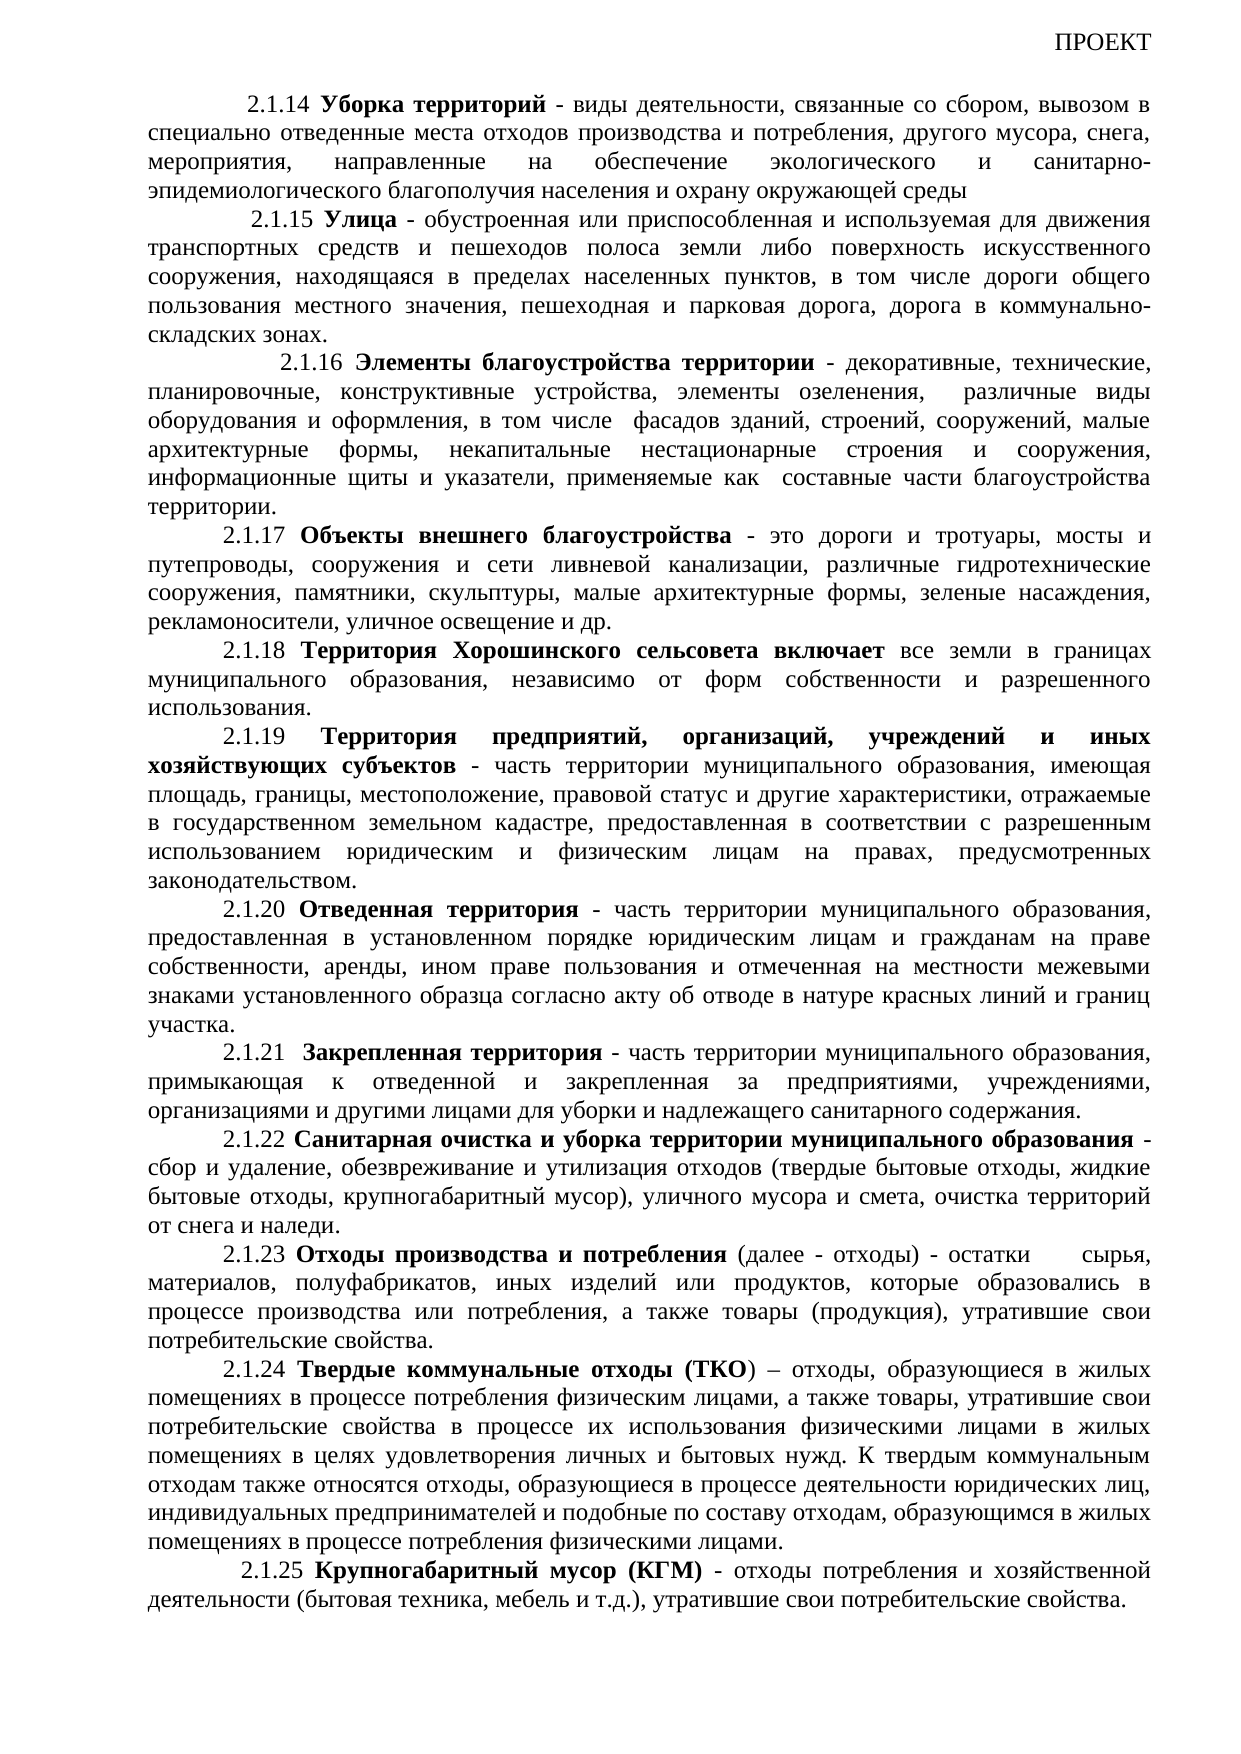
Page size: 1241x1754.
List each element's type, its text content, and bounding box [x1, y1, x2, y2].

text 2.1.16 Элементы благоустройства территории - декоративные, технические, планировочные, конструктивные устройства, элементы озеленения, различные виды оборудования и оформления, в том числе фасадов зданий, строений, сооружений, малые архитектурные формы, некапитальные нестационарные строения и сооружения, информационные щиты и указатели, применяемые как составные части благоустройства территории. [148, 347, 1152, 520]
text 2.1.25 Крупногабаритный мусор (КГМ) - отходы потребления и хозяйственной деятельности (бытовая техника, мебель и т.д.), утратившие свои потребительские свойства. [148, 1555, 1152, 1612]
text 2.1.19 Территория предприятий, организаций, учреждений и иных хозяйствующих субъектов - часть территории муниципального образования, имеющая площадь, границы, местоположение, правовой статус и другие характеристики, отражаемые в государственном земельном кадастре, предоставленная в соответствии с разрешенным использованием юридическим и физическим лицам на правах, предусмотренных законодательством. [148, 721, 1152, 894]
text 2.1.21 Закрепленная территория - часть территории муниципального образования, примыкающая к отведенной и закрепленная за предприятиями, учреждениями, организациями и другими лицами для уборки и надлежащего санитарного содержания. [148, 1037, 1152, 1124]
text 2.1.24 Твердые коммунальные отходы (ТКО) – отходы, образующиеся в жилых помещениях в процессе потребления физическим лицами, а также товары, утратившие свои потребительские свойства в процессе их использования физическими лицами в жилых помещениях в целях удовлетворения личных и бытовых нужд. К твердым коммунальным отходам также относятся отходы, образующиеся в процессе деятельности юридических лиц, индивидуальных предпринимателей и подобные по составу отходам, образующимся в жилых помещениях в процессе потребления физическими лицами. [148, 1354, 1152, 1555]
text 2.1.15 Улица - обустроенная или приспособленная и используемая для движения транспортных средств и пешеходов полоса земли либо поверхность искусственного сооружения, находящаяся в пределах населенных пунктов, в том числе дороги общего пользования местного значения, пешеходная и парковая дорога, дорога в коммунально-складских зонах. [148, 204, 1152, 347]
text 2.1.18 Территория Хорошинского сельсовета включает все земли в границах муниципального образования, независимо от форм собственности и разрешенного использования. [148, 635, 1152, 721]
text 2.1.22 Санитарная очистка и уборка территории муниципального образования - сбор и удаление, обезвреживание и утилизация отходов (твердые бытовые отходы, жидкие бытовые отходы, крупногабаритный мусор), уличного мусора и смета, очистка территорий от снега и наледи. [148, 1124, 1152, 1239]
text 2.1.14 Уборка территорий - виды деятельности, связанные со сбором, вывозом в специально отведенные места отходов производства и потребления, другого мусора, снега, мероприятия, направленные на обеспечение экологического и санитарно-эпидемиологического благополучия населения и охрану окружающей среды [148, 89, 1152, 204]
text 2.1.17 Объекты внешнего благоустройства - это дороги и тротуары, мосты и путепроводы, сооружения и сети ливневой канализации, различные гидротехнические сооружения, памятники, скульптуры, малые архитектурные формы, зеленые насаждения, рекламоносители, уличное освещение и др. [148, 520, 1152, 635]
text 2.1.20 Отведенная территория - часть территории муниципального образования, предоставленная в установленном порядке юридическим лицам и гражданам на праве собственности, аренды, ином праве пользования и отмеченная на местности межевыми знаками установленного образца согласно акту об отводе в натуре красных линий и границ участка. [148, 894, 1152, 1037]
text 2.1.23 Отходы производства и потребления (далее - отходы) - остатки сырья, материалов, полуфабрикатов, иных изделий или продуктов, которые образовались в процессе производства или потребления, а также товары (продукция), утратившие свои потребительские свойства. [148, 1239, 1152, 1354]
